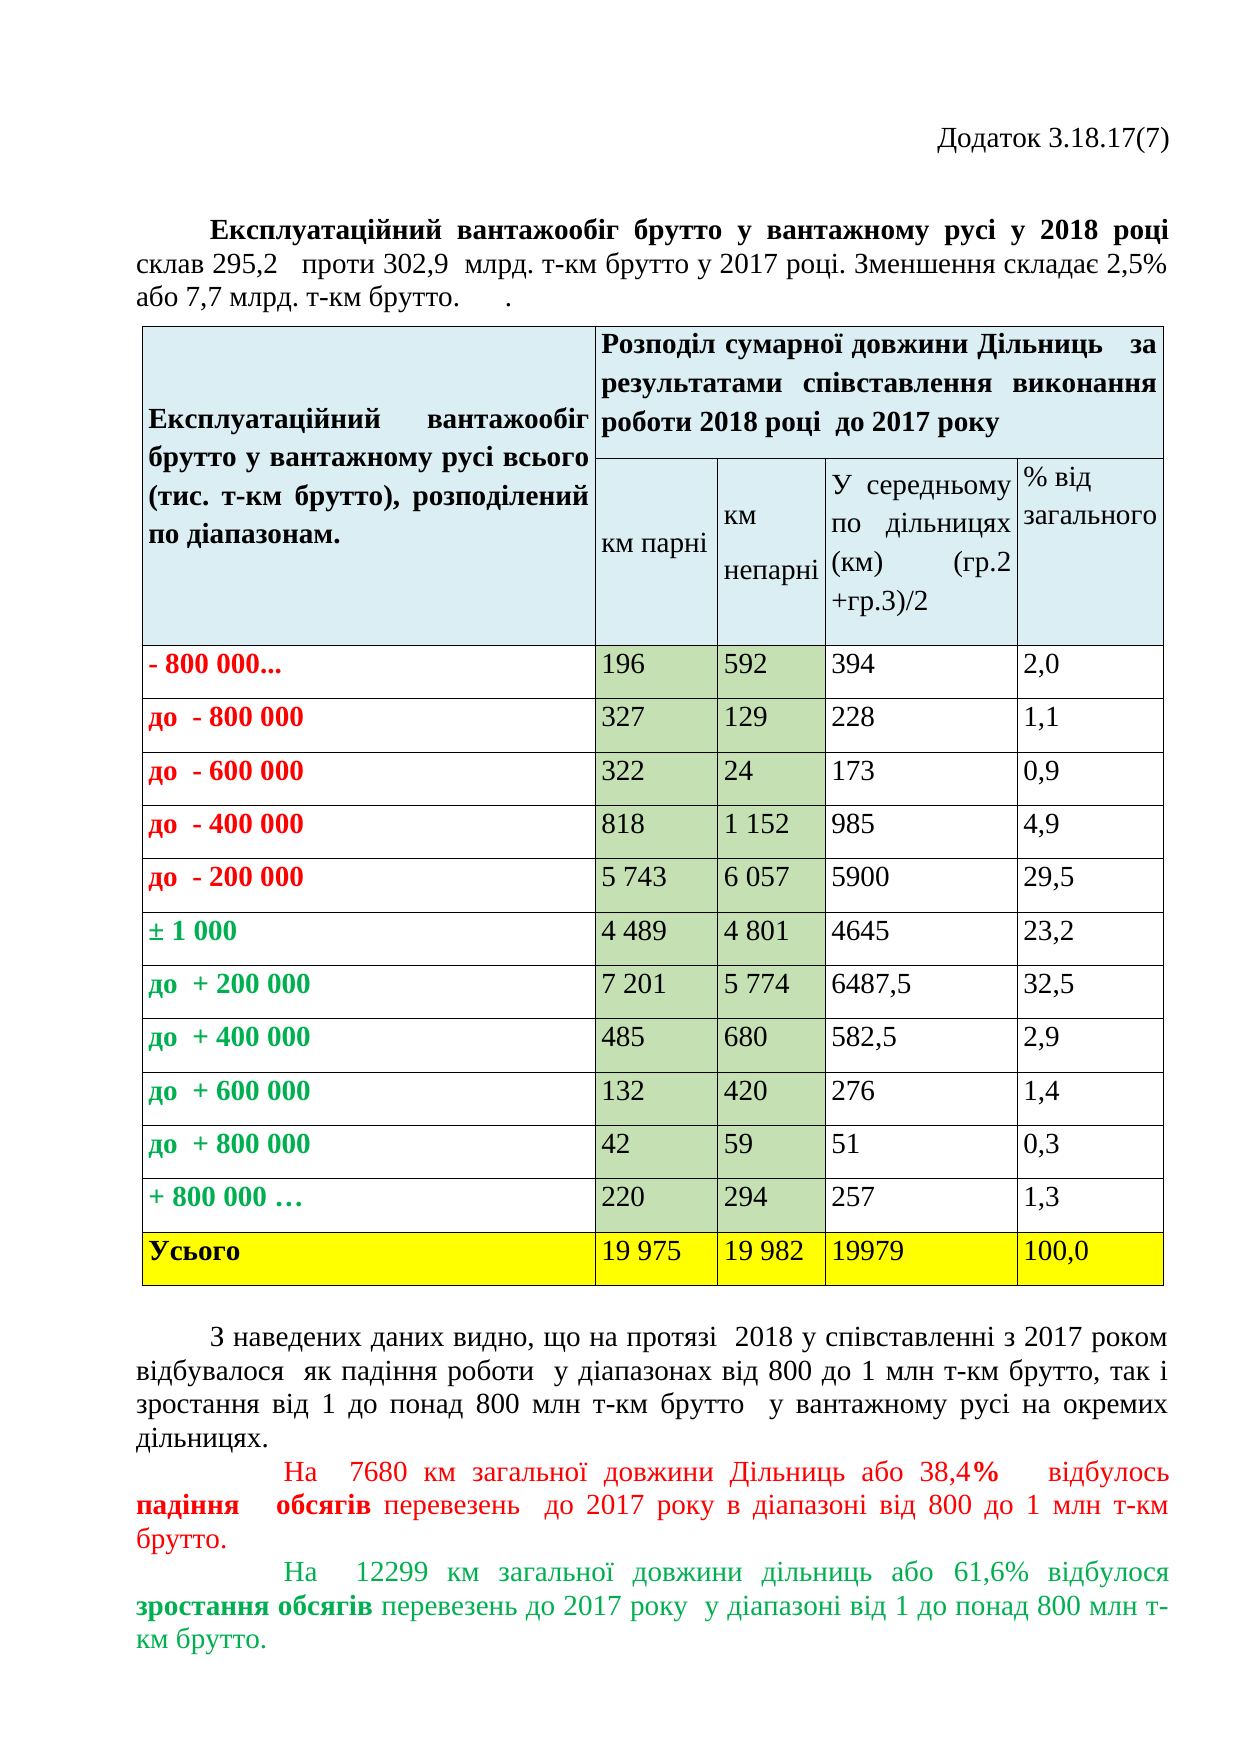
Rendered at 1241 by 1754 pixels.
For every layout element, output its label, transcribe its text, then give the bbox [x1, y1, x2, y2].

table_cell 51 [826, 1126, 1017, 1178]
table_cell 485 [596, 1019, 717, 1072]
table_cell 29,5 [1018, 859, 1163, 912]
table_cell до + 200 000 [143, 966, 595, 1018]
table_cell 294 [718, 1179, 825, 1232]
table_cell 6 057 [718, 859, 825, 912]
table_cell 680 [718, 1019, 825, 1072]
table_cell 1,3 [1018, 1179, 1163, 1232]
table_cell 4645 [826, 913, 1017, 965]
table_header Експлуатаційний вантажообіг брутто у вантажному русі всього (тис. т-км брутто), розподілений по діапазонам. [143, 327, 595, 645]
table_cell 327 [596, 699, 717, 752]
table_cell 394 [826, 646, 1017, 698]
table_cell 24 [718, 753, 825, 805]
table_cell % від загального [1018, 459, 1163, 645]
text Додаток 3.18.17(7) [136, 120, 1169, 154]
table_cell 19 982 [718, 1233, 825, 1285]
table_cell 7 201 [596, 966, 717, 1018]
table_cell 6487,5 [826, 966, 1017, 1018]
table_cell км парні [596, 459, 717, 645]
text На 12299 км загальної довжини дільниць або 61,6% відбулося зростання обсягів перевезень до 2017 року у діапазоні від 1 до понад 800 млн т-км брутто. [136, 1554, 1169, 1655]
table_cell 322 [596, 753, 717, 805]
table_cell 132 [596, 1073, 717, 1125]
table_cell 818 [596, 806, 717, 858]
table_cell Усього [143, 1233, 595, 1285]
table_cell 100,0 [1018, 1233, 1163, 1285]
table_cell 228 [826, 699, 1017, 752]
table_cell 5 774 [718, 966, 825, 1018]
text На 7680 км загальної довжини Дільниць або 38,4% відбулось падіння обсягів перевезень до 2017 року в діапазоні від 800 до 1 млн т-км брутто. [136, 1454, 1169, 1554]
table_cell У середньому по дільницях (км) (гр.2 +гр.3)/2 [826, 459, 1017, 645]
table_cell км непарні [718, 459, 825, 645]
table_cell 2,0 [1018, 646, 1163, 698]
table_cell 4 801 [718, 913, 825, 965]
table_cell 985 [826, 806, 1017, 858]
table_cell - 800 000... [143, 646, 595, 698]
table_cell 42 [596, 1126, 717, 1178]
text Експлуатаційний вантажообіг брутто у вантажному русі у 2018 році склав 295,2 проти 302,9 млрд. т-км брутто у 2017 році. Зменшення складає 2,5% або 7,7 млрд. т-км брутто. . [136, 212, 1169, 313]
table_cell 19 975 [596, 1233, 717, 1285]
table_cell 129 [718, 699, 825, 752]
table_cell 420 [718, 1073, 825, 1125]
table_cell 19979 [826, 1233, 1017, 1285]
table_cell ± 1 000 [143, 913, 595, 965]
table_cell 1 152 [718, 806, 825, 858]
table_cell 4 489 [596, 913, 717, 965]
table_cell 220 [596, 1179, 717, 1232]
table_cell 592 [718, 646, 825, 698]
table_cell 23,2 [1018, 913, 1163, 965]
table_cell 582,5 [826, 1019, 1017, 1072]
table_header Розподіл сумарної довжини Дільниць за результатами співставлення виконання роботи 2018 році до 2017 року [596, 327, 1163, 458]
table_cell 2,9 [1018, 1019, 1163, 1072]
table_cell 196 [596, 646, 717, 698]
table_cell до - 600 000 [143, 753, 595, 805]
table_cell 4,9 [1018, 806, 1163, 858]
table_cell 1,1 [1018, 699, 1163, 752]
table_cell 59 [718, 1126, 825, 1178]
table_cell 0,3 [1018, 1126, 1163, 1178]
table_cell 5900 [826, 859, 1017, 912]
table_cell до + 800 000 [143, 1126, 595, 1178]
table_cell до + 600 000 [143, 1073, 595, 1125]
table_cell 0,9 [1018, 753, 1163, 805]
table_cell 173 [826, 753, 1017, 805]
table_cell 257 [826, 1179, 1017, 1232]
table_cell до - 800 000 [143, 699, 595, 752]
table_cell до + 400 000 [143, 1019, 595, 1072]
table_cell 32,5 [1018, 966, 1163, 1018]
table_cell 5 743 [596, 859, 717, 912]
text З наведених даних видно, що на протязі 2018 у співставленні з 2017 роком відбувалося як падіння роботи у діапазонах від 800 до 1 млн т-км брутто, так і зростання від 1 до понад 800 млн т-км брутто у вантажному русі на окремих дільницях. [136, 1319, 1169, 1454]
table_cell до - 200 000 [143, 859, 595, 912]
table_cell 276 [826, 1073, 1017, 1125]
table_cell + 800 000 … [143, 1179, 595, 1232]
table_cell до - 400 000 [143, 806, 595, 858]
table_cell 1,4 [1018, 1073, 1163, 1125]
